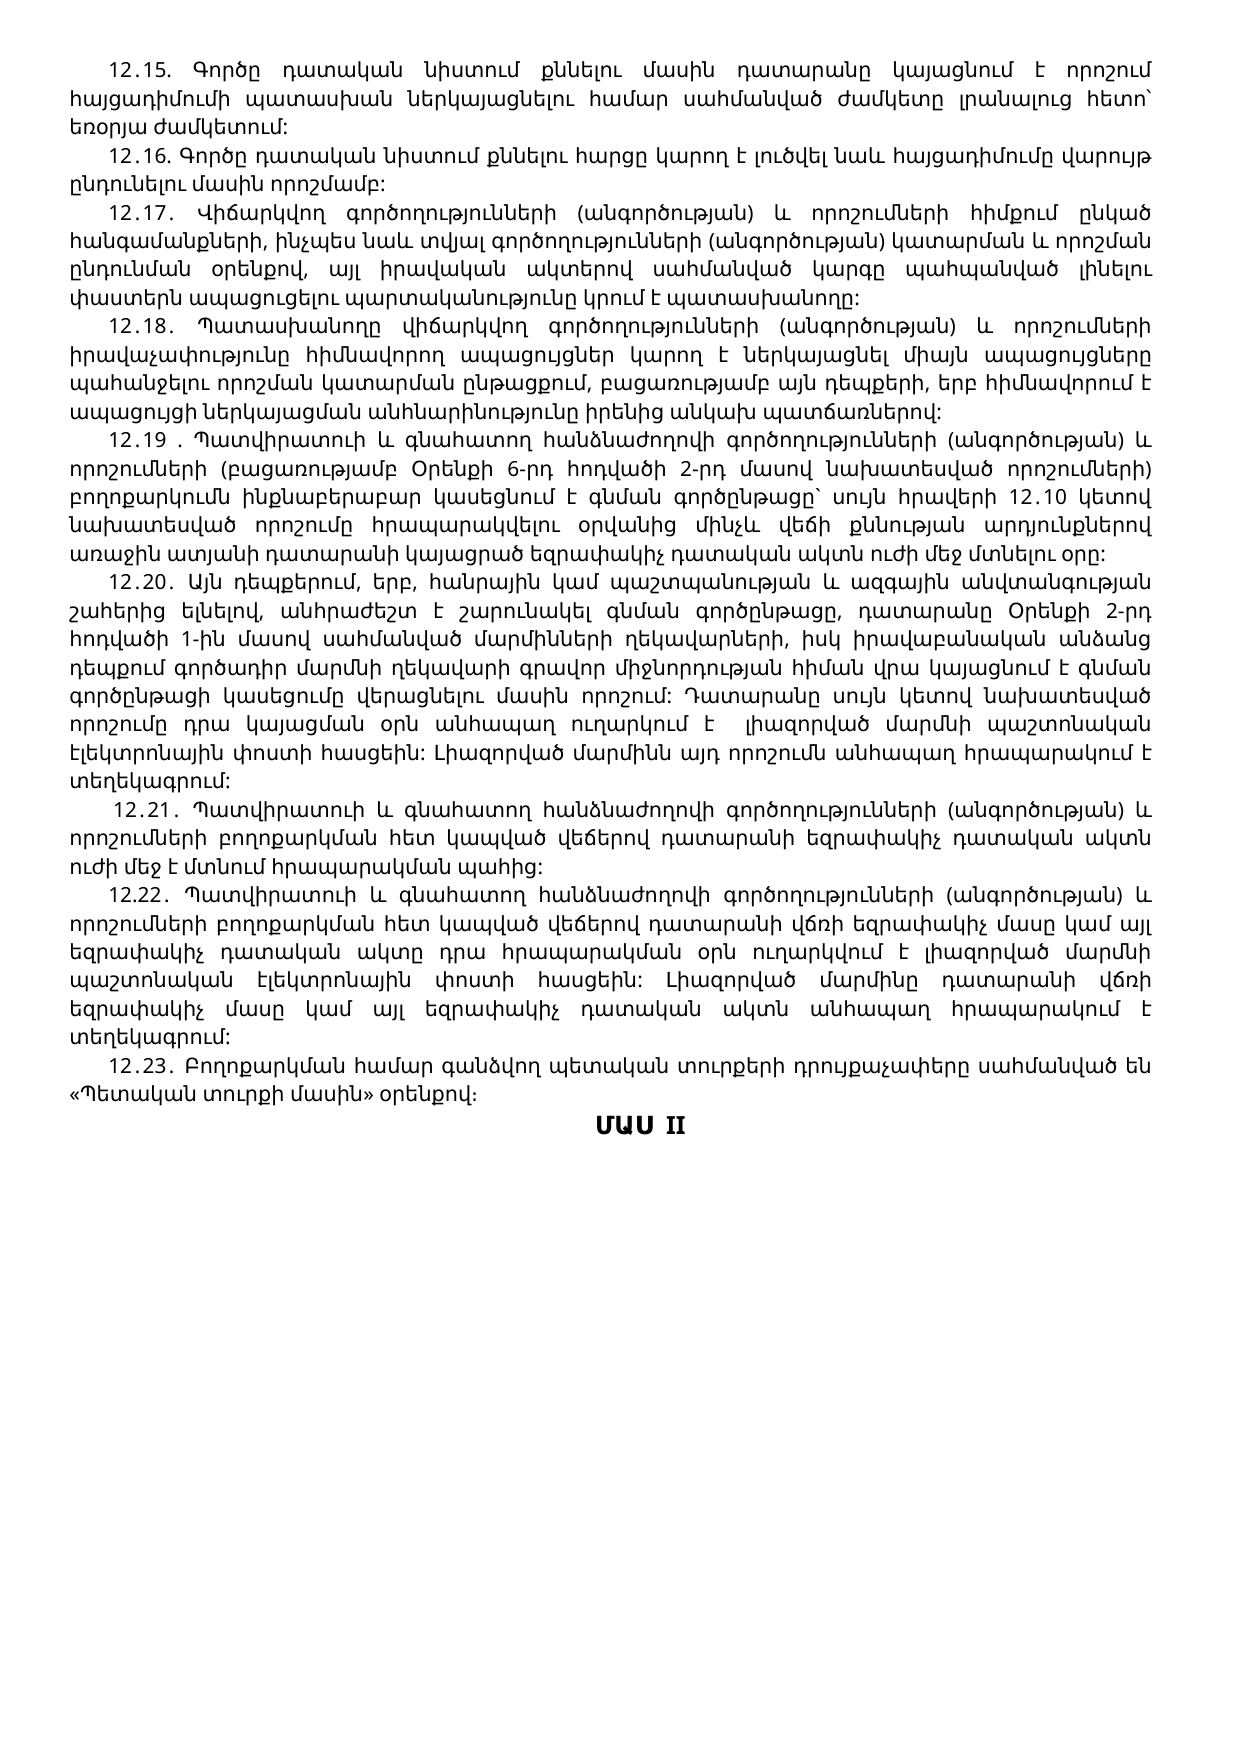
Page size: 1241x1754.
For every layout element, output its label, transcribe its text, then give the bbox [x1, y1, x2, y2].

text 12․23․ Բողոքարկման համար գանձվող պետական տուրքերի դրույքաչափերը սահմանված են «Պետական տուրքի մասին» օրենքով։ [69, 1051, 1152, 1108]
text 12․19 . Պատվիրատուի և գնահատող հանձնաժողովի գործողությունների (անգործության) և որոշումների (բացառությամբ Օրենքի 6-րդ հոդվածի 2-րդ մասով նախատեսված որոշումների) բողոքարկումն ինքնաբերաբար կասեցնում է գնման գործընթացը` սույն հրավերի 12․10 կետով նախատեսված որոշումը հրապարակվելու օրվանից մինչև վեճի քննության արդյունքներով առաջին ատյանի դատարանի կայացրած եզրափակիչ դատական ակտն ուժի մեջ մտնելու օրը: [69, 425, 1152, 567]
text 12․18․ Պատասխանողը վիճարկվող գործողությունների (անգործության) և որոշումների իրավաչափությունը հիմնավորող ապացույցներ կարող է ներկայացնել միայն ապացույցները պահանջելու որոշման կատարման ընթացքում, բացառությամբ այն դեպքերի, երբ հիմնավորում է ապացույցի ներկայացման անհնարինությունը իրենից անկախ պատճառներով: [69, 311, 1152, 425]
text 12.22․ Պատվիրատուի և գնահատող հանձնաժողովի գործողությունների (անգործության) և որոշումների բողոքարկման հետ կապված վեճերով դատարանի վճռի եզրափակիչ մասը կամ այլ եզրափակիչ դատական ակտը դրա հրապարակման օրն ուղարկվում է լիազորված մարմնի պաշտոնական էլեկտրոնային փոստի հասցեին: Լիազորված մարմինը դատարանի վճռի եզրափակիչ մասը կամ այլ եզրափակիչ դատական ակտն անհապաղ հրապարակում է տեղեկագրում: [69, 880, 1152, 1051]
text 12․16. Գործը դատական նիստում քննելու հարցը կարող է լուծվել նաև հայցադիմումը վարույթ ընդունելու մասին որոշմամբ: [69, 141, 1152, 198]
text 12․21․ Պատվիրատուի և գնահատող հանձնաժողովի գործողությունների (անգործության) և որոշումների բողոքարկման հետ կապված վեճերով դատարանի եզրափակիչ դատական ակտն ուժի մեջ է մտնում հրապարակման պահից: [69, 795, 1152, 880]
text 12․17․ Վիճարկվող գործողությունների (անգործության) և որոշումների հիմքում ընկած հանգամանքների, ինչպես նաև տվյալ գործողությունների (անգործության) կատարման և որոշման ընդունման օրենքով, այլ իրավական ակտերով սահմանված կարգը պահպանված լինելու փաստերն ապացուցելու պարտականությունը կրում է պատասխանողը: [69, 198, 1152, 311]
text ՄԱՍ II [69, 1108, 1152, 1142]
text 12․15. Գործը դատական նիստում քննելու մասին դատարանը կայացնում է որոշում հայցադիմումի պատասխան ներկայացնելու համար սահմանված ժամկետը լրանալուց հետո՝ եռօրյա ժամկետում: [69, 56, 1152, 141]
text 12․20․ Այն դեպքերում, երբ, հանրային կամ պաշտպանության և ազգային անվտանգության շահերից ելնելով, անհրաժեշտ է շարունակել գնման գործընթացը, դատարանը Օրենքի 2-րդ հոդվածի 1-ին մասով սահմանված մարմինների ղեկավարների, իսկ իրավաբանական անձանց դեպքում գործադիր մարմնի ղեկավարի գրավոր միջնորդության հիման վրա կայացնում է գնման գործընթացի կասեցումը վերացնելու մասին որոշում: Դատարանը սույն կետով նախատեսված որոշումը դրա կայացման օրն անհապաղ ուղարկում է լիազորված մարմնի պաշտոնական էլեկտրոնային փոստի հասցեին: Լիազորված մարմինն այդ որոշումն անհապաղ հրապարակում է տեղեկագրում: [69, 567, 1152, 795]
